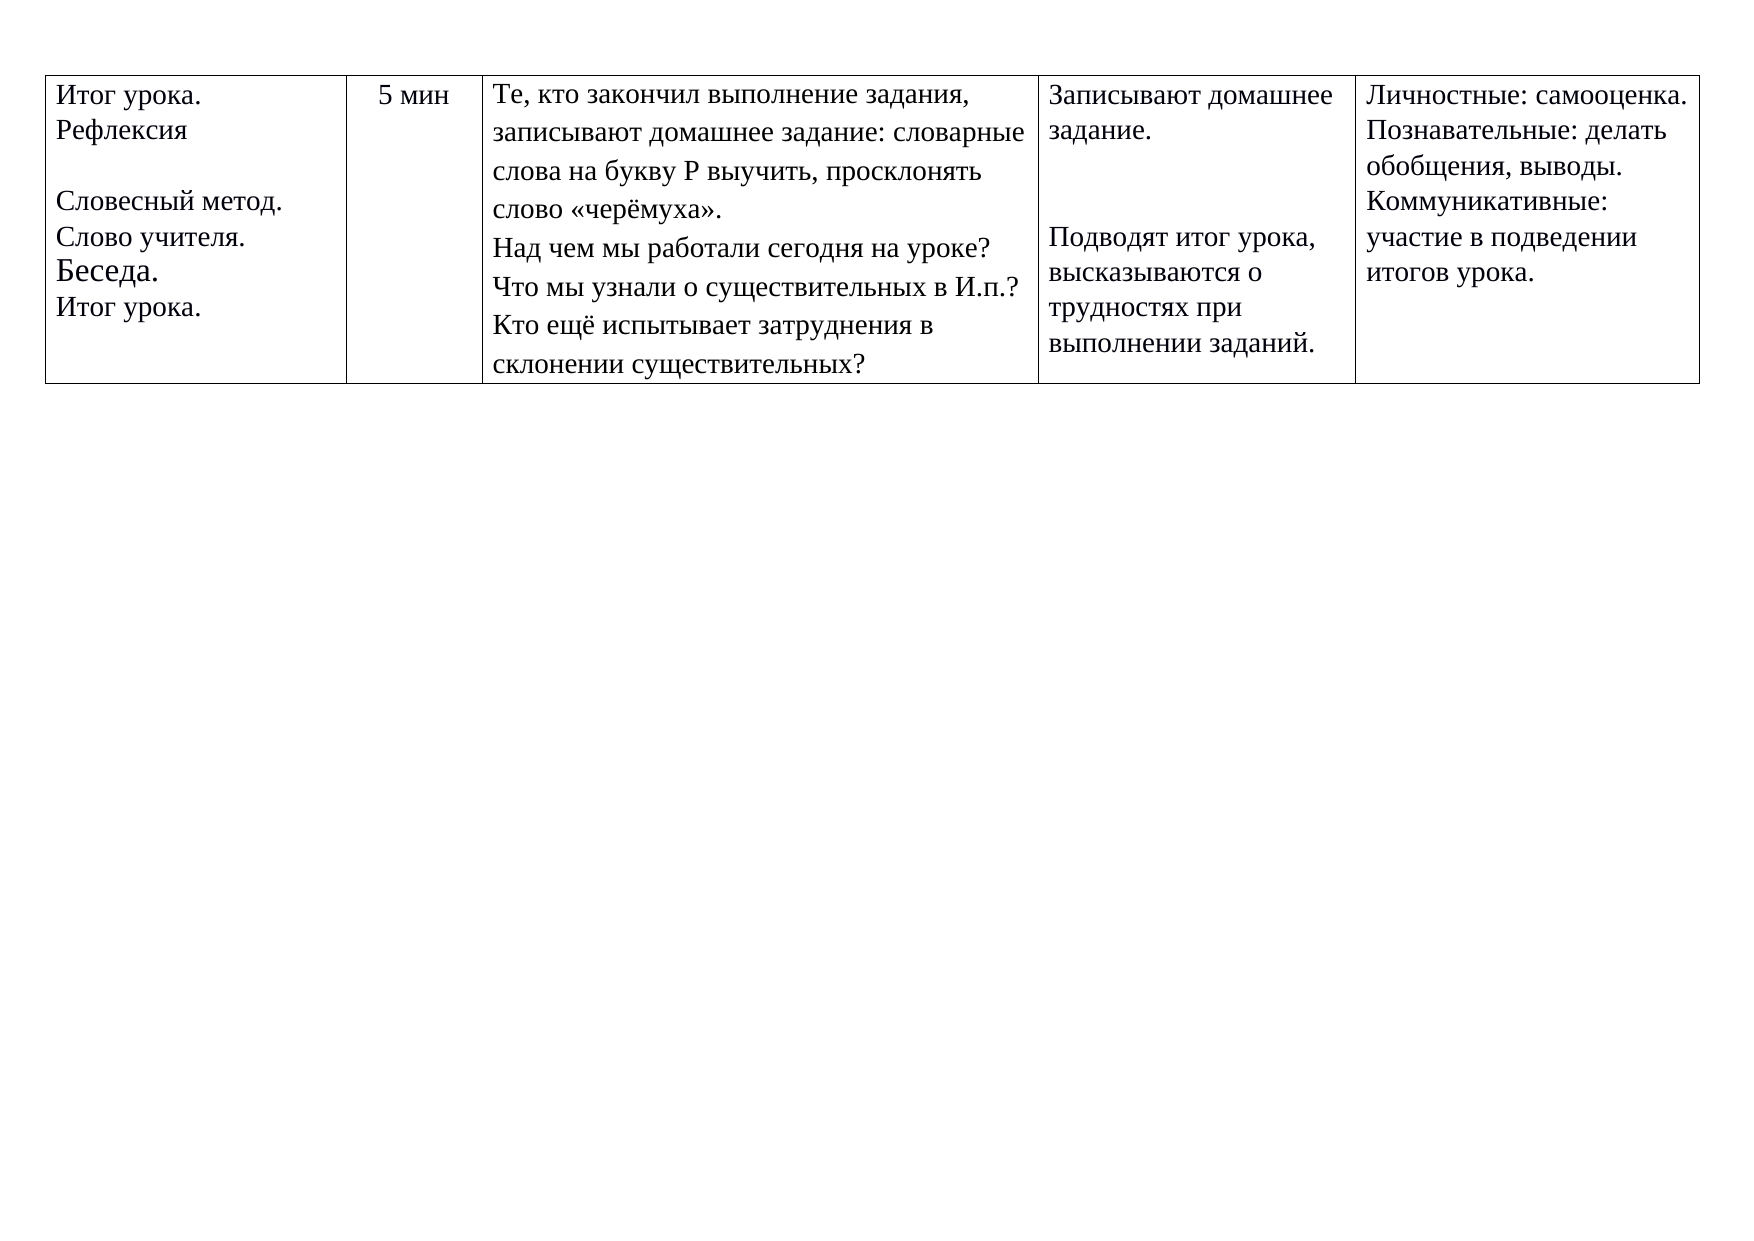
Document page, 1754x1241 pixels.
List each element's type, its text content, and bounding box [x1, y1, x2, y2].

table_cell Личностные: самооценка. Познавательные: делать обобщения, выводы. Коммуникативные: участие в подведении итогов урока. [1356, 76, 1699, 383]
table_cell Итог урока. Рефлексия Словесный метод. Слово учителя. Беседа. Итог урока. [46, 76, 346, 383]
table_cell 5 мин [347, 76, 482, 383]
table_cell Записывают домашнее задание. Подводят итог урока, высказываются о трудностях при выполнении заданий. [1039, 76, 1355, 383]
table_cell Те, кто закончил выполнение задания, записывают домашнее задание: словарные слова на букву Р выучить, просклонять слово «черёмуха». Над чем мы работали сегодня на уроке? Что мы узнали о существительных в И.п.? Кто ещё испытывает затруднения в склонении существительных? [483, 76, 1038, 383]
